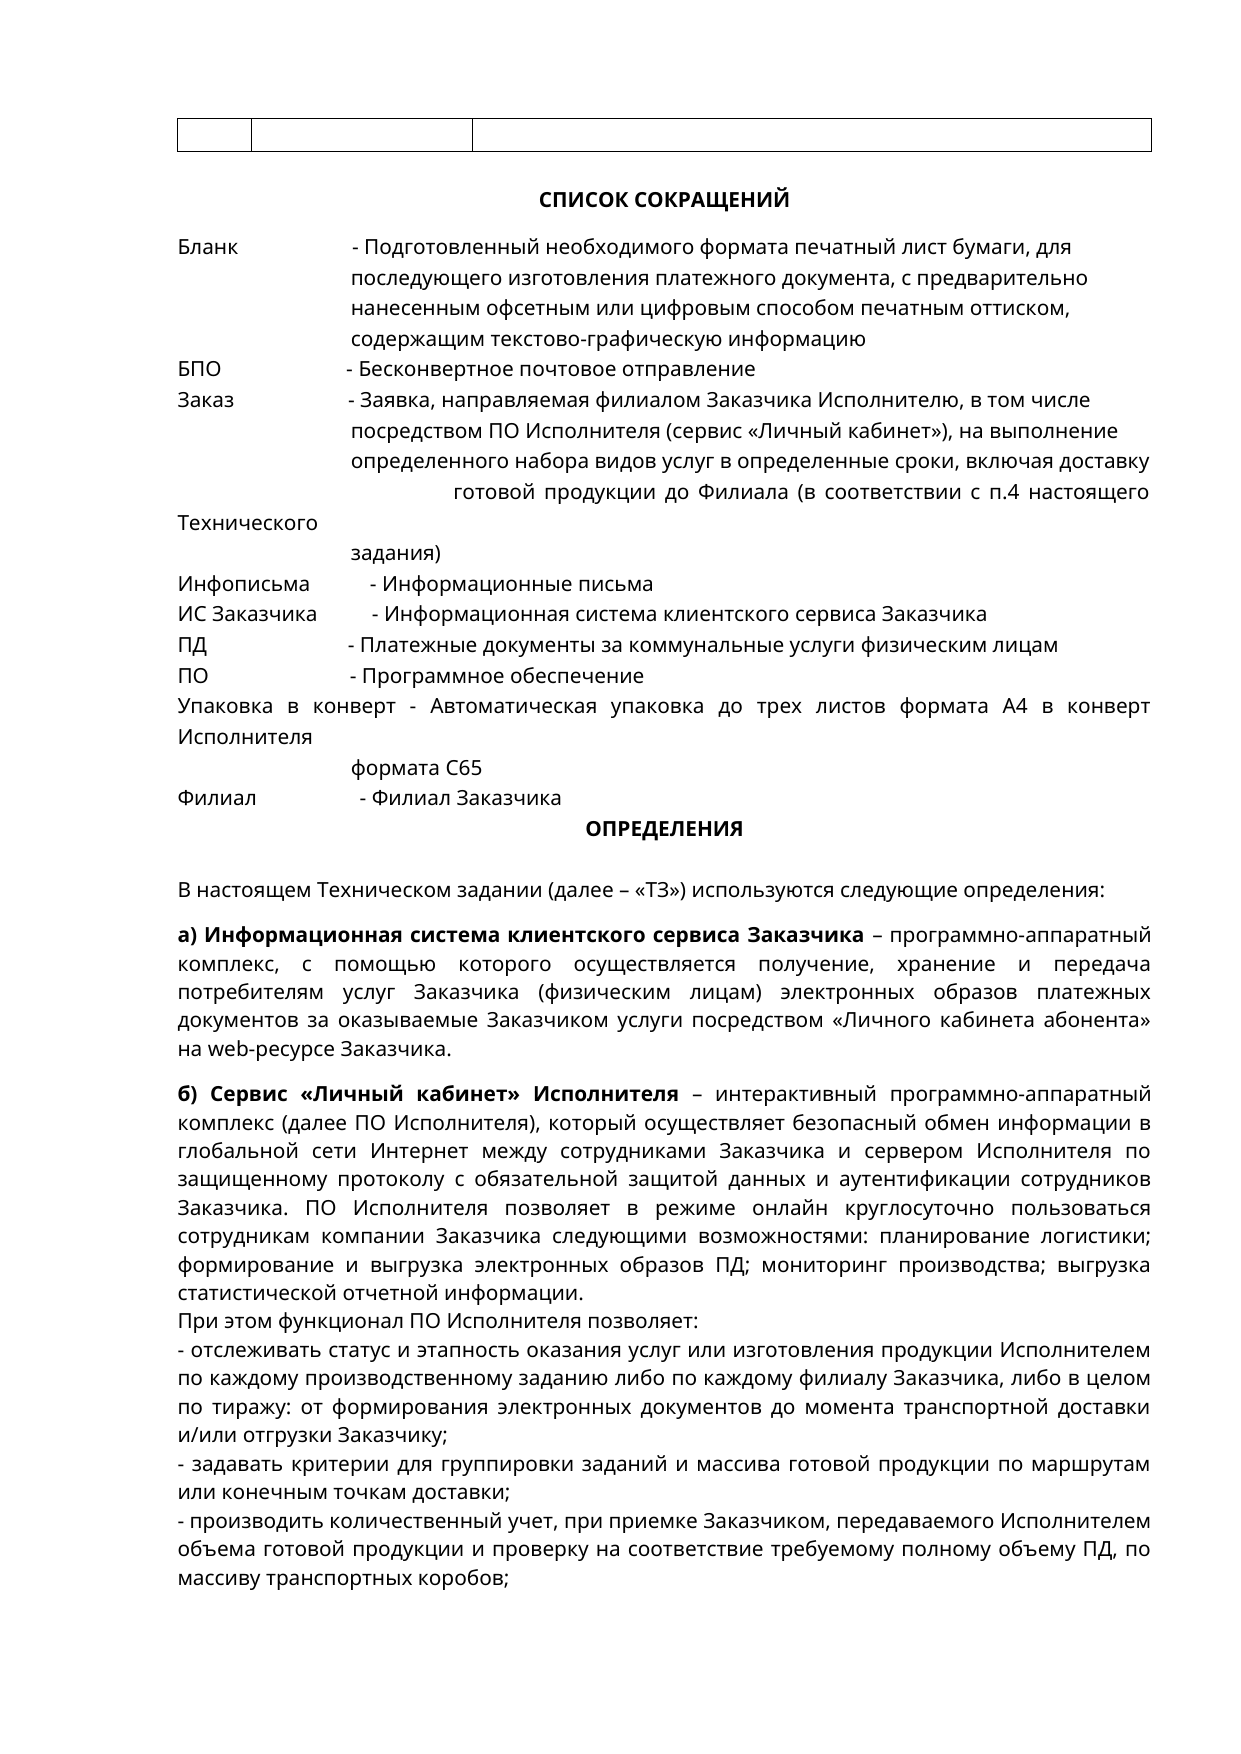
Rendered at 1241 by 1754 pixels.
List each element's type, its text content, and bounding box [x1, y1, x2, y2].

text Инфописьма - Информационные письма [177, 569, 1152, 597]
text В настоящем Техническом задании (далее – «ТЗ») используются следующие определения: [177, 875, 1152, 904]
text СПИСОК СОКРАЩЕНИЙ [177, 185, 1152, 213]
text ПД - Платежные документы за коммунальные услуги физическим лицам [177, 630, 1152, 659]
text Филиал - Филиал Заказчика [177, 783, 1152, 812]
text определенного набора видов услуг в определенные сроки, включая доставку [177, 446, 1152, 475]
text последующего изготовления платежного документа, с предварительно [177, 263, 1152, 291]
text Бланк - Подготовленный необходимого формата печатный лист бумаги, для [177, 232, 1152, 261]
text - производить количественный учет, при приемке Заказчиком, передаваемого Исполнителем объема готовой продукции и проверку на соответствие требуемому полному объему ПД, по массиву транспортных коробов; [177, 1506, 1152, 1591]
text - задавать критерии для группировки заданий и массива готовой продукции по маршрутам или конечным точкам доставки; [177, 1449, 1152, 1506]
text - отслеживать статус и этапность оказания услуг или изготовления продукции Исполнителем по каждому производственному заданию либо по каждому филиалу Заказчика, либо в целом по тиражу: от формирования электронных документов до момента транспортной доставки и/или отгрузки Заказчику; [177, 1335, 1152, 1449]
text Заказ - Заявка, направляемая филиалом Заказчика Исполнителю, в том числе [177, 385, 1152, 414]
text содержащим текстово-графическую информацию [177, 324, 1152, 352]
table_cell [252, 119, 472, 151]
text ОПРЕДЕЛЕНИЯ [177, 814, 1152, 842]
text ИС Заказчика - Информационная система клиентского сервиса Заказчика [177, 599, 1152, 628]
text ПО - Программное обеспечение [177, 661, 1152, 689]
text БПО - Бесконвертное почтовое отправление [177, 354, 1152, 383]
table_cell 8 [178, 119, 251, 151]
text б) Сервис «Личный кабинет» Исполнителя – интерактивный программно-аппаратный комплекс (далее ПО Исполнителя), который осуществляет безопасный обмен информации в глобальной сети Интернет между сотрудниками Заказчика и сервером Исполнителя по защищенному протоколу с обязательной защитой данных и аутентификации сотрудников Заказчика. ПО Исполнителя позволяет в режиме онлайн круглосуточно пользоваться сотрудникам компании Заказчика следующими возможностями: планирование логистики; формирование и выгрузка электронных образов ПД; мониторинг производства; выгрузка статистической отчетной информации. [177, 1079, 1152, 1307]
text а) Информационная система клиентского сервиса Заказчика – программно-аппаратный комплекс, с помощью которого осуществляется получение, хранение и передача потребителям услуг Заказчика (физическим лицам) электронных образов платежных документов за оказываемые Заказчиком услуги посредством «Личного кабинета абонента» на web-ресурсе Заказчика. [177, 920, 1152, 1062]
text нанесенным офсетным или цифровым способом печатным оттиском, [177, 293, 1152, 322]
text посредством ПО Исполнителя (сервис «Личный кабинет»), на выполнение [177, 416, 1152, 444]
text задания) [177, 538, 1152, 567]
text Упаковка в конверт - Автоматическая упаковка до трех листов формата А4 в конверт Исполнителя [177, 691, 1152, 751]
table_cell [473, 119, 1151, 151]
text формата С65 [177, 753, 1152, 781]
text При этом функционал ПО Исполнителя позволяет: [177, 1307, 1152, 1335]
text готовой продукции до Филиала (в соответствии с п.4 настоящего Технического [177, 477, 1152, 536]
